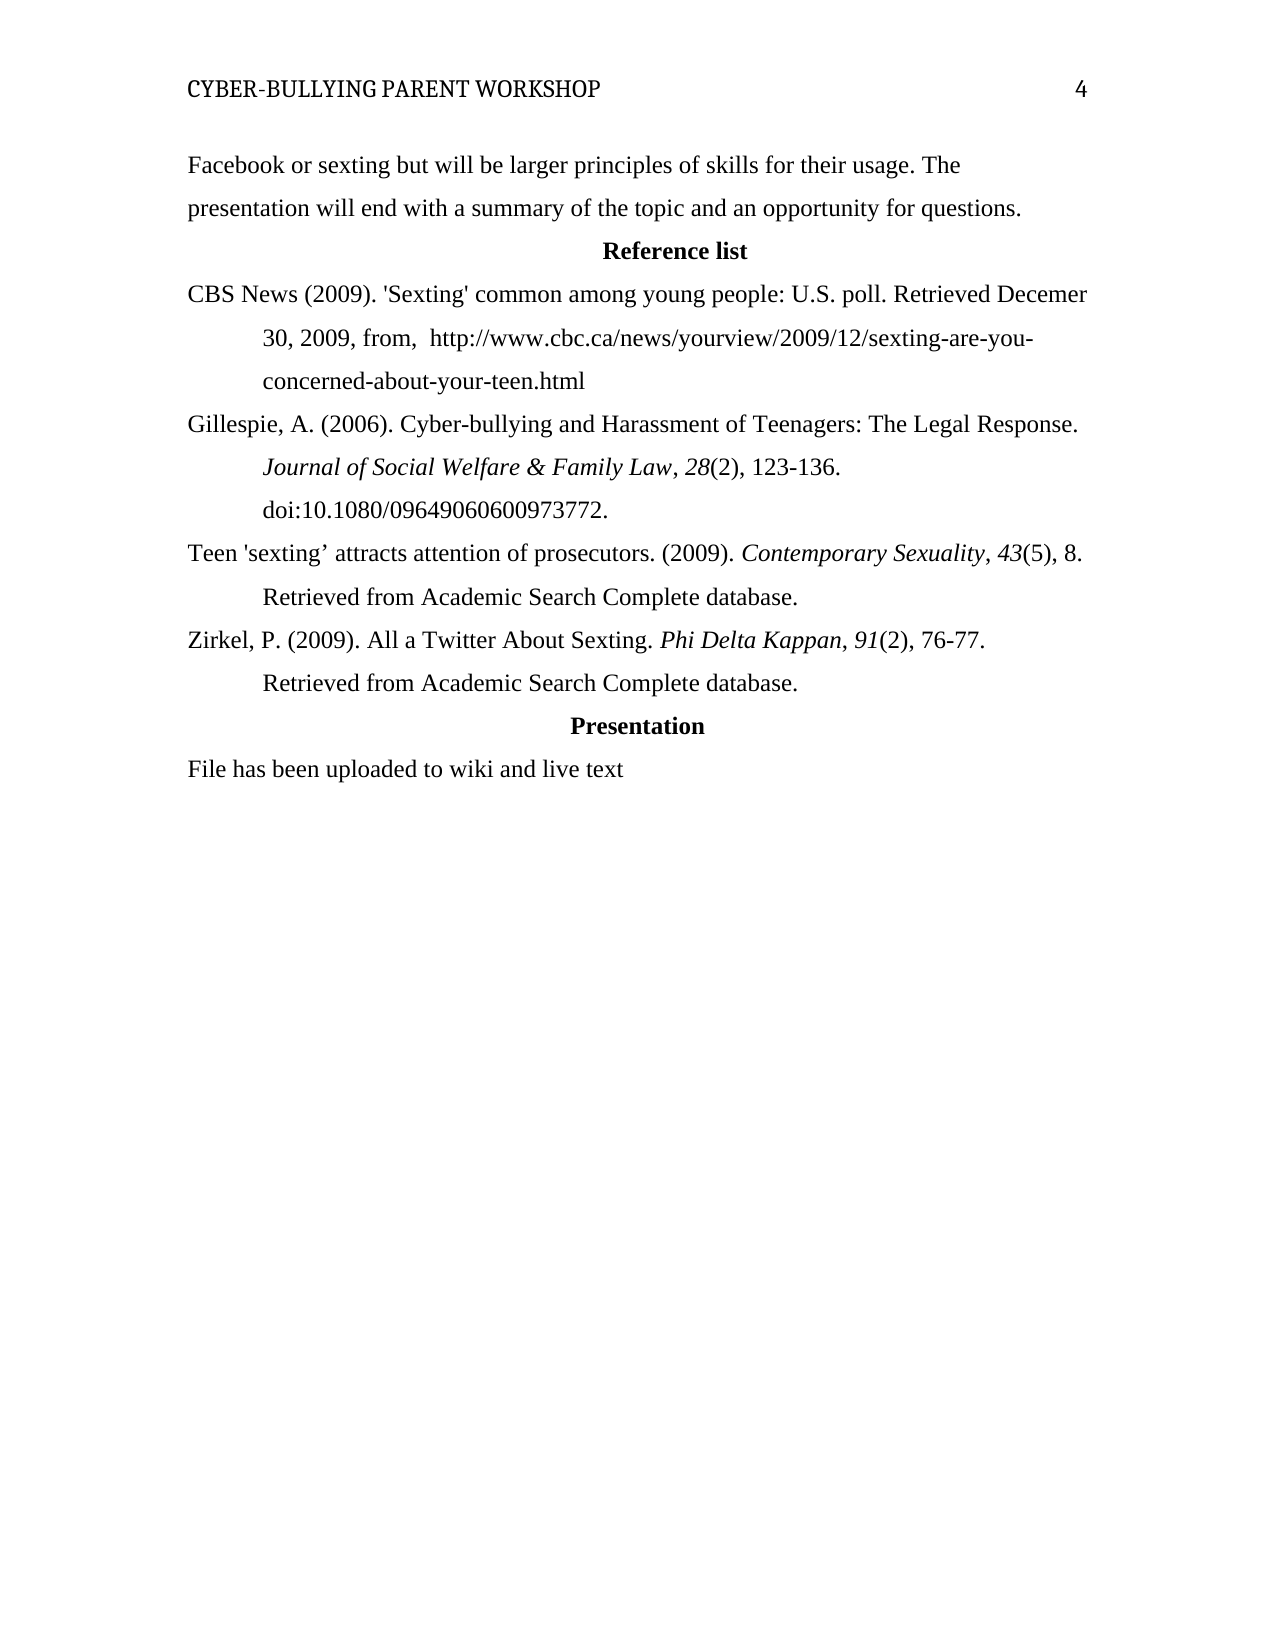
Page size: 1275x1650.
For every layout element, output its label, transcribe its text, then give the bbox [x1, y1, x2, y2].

text File has been uploaded to wiki and live text [187, 754, 1087, 783]
text Gillespie, A. (2006). Cyber-bullying and Harassment of Teenagers: The Legal Response. Journal of Social Welfare & Family Law, 28(2), 123-136. doi:10.1080/09649060600973772. [187, 409, 1087, 524]
text Reference list [187, 236, 1087, 265]
text Teen 'sexting’ attracts attention of prosecutors. (2009). Contemporary Sexuality, 43(5), 8. Retrieved from Academic Search Complete database. [187, 538, 1087, 610]
text Presentation [187, 711, 1087, 740]
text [187, 150, 1087, 222]
text Zirkel, P. (2009). All a Twitter About Sexting. Phi Delta Kappan, 91(2), 76-77. Retrieved from Academic Search Complete database. [187, 625, 1087, 697]
subtitle CBS News (2009). 'Sexting' common among young people: U.S. poll. Retrieved Decemer 30, 2009, from, http://www.cbc.ca/news/yourview/2009/12/sexting-are-you-concerned-about-your-teen.html [187, 279, 1087, 394]
